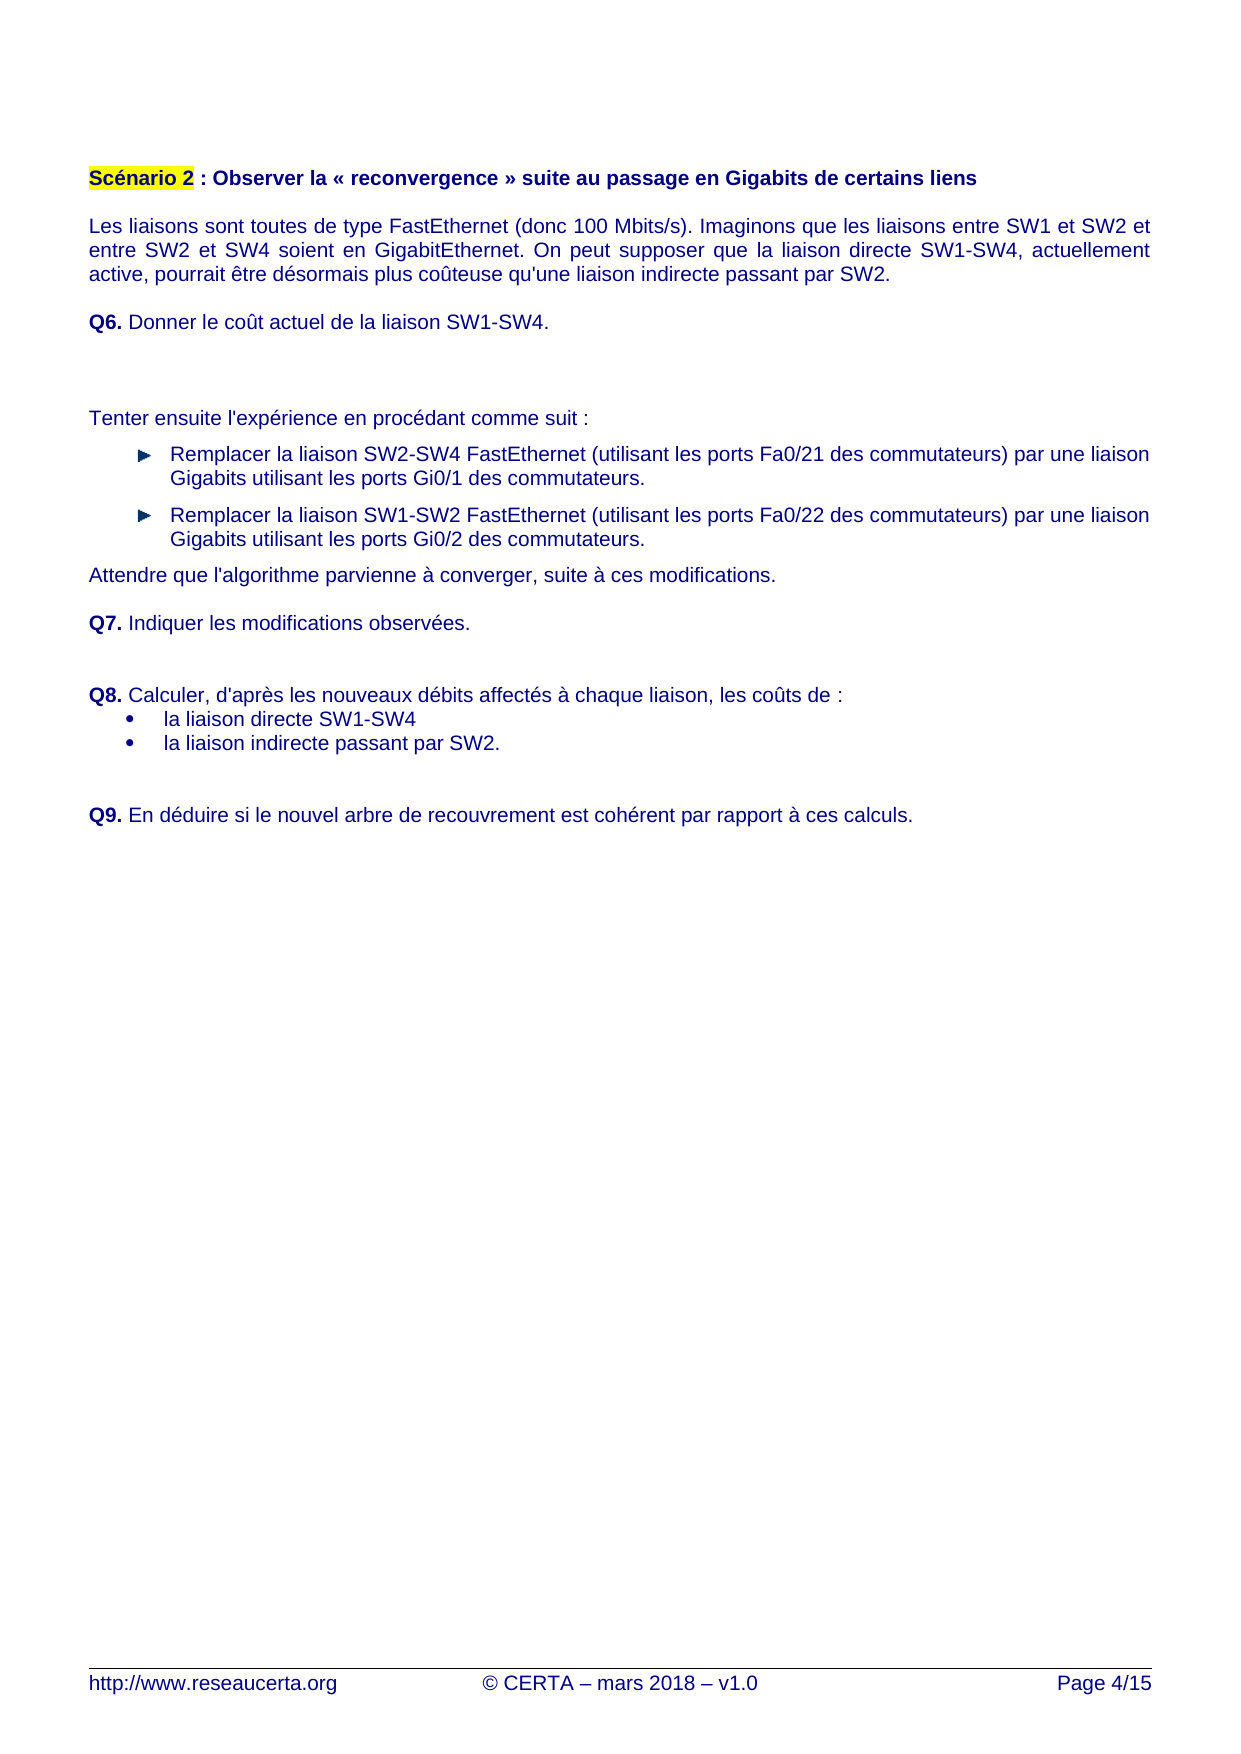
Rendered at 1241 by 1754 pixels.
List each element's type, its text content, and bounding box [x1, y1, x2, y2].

list la liaison directe SW1-SW4 [126, 707, 1152, 731]
text Q9. En déduire si le nouvel arbre de recouvrement est cohérent par rapport à ces calculs. [89, 803, 1152, 827]
list Remplacer la liaison SW2-SW4 FastEthernet (utilisant les ports Fa0/21 des commutateurs) par une liaison Gigabits utilisant les ports Gi0/1 des commutateurs. [132, 442, 1152, 490]
text Q6. Donner le coût actuel de la liaison SW1-SW4. [89, 310, 1152, 334]
text Tenter ensuite l'expérience en procédant comme suit : [89, 406, 1152, 429]
text Q8. Calculer, d'après les nouveaux débits affectés à chaque liaison, les coûts de : [89, 683, 1152, 707]
text Les liaisons sont toutes de type FastEthernet (donc 100 Mbits/s). Imaginons que les liaisons entre SW1 et SW2 et entre SW2 et SW4 soient en GigabitEthernet. On peut supposer que la liaison directe SW1-SW4, actuellement active, pourrait être désormais plus coûteuse qu'une liaison indirecte passant par SW2. [89, 214, 1152, 286]
picture [133, 505, 151, 522]
list Remplacer la liaison SW1-SW2 FastEthernet (utilisant les ports Fa0/22 des commutateurs) par une liaison Gigabits utilisant les ports Gi0/2 des commutateurs. [132, 502, 1152, 550]
text Scénario 2 : Observer la « reconvergence » suite au passage en Gigabits de certains liens [194, 166, 1152, 190]
picture [133, 445, 151, 462]
list la liaison indirecte passant par SW2. [126, 731, 1152, 755]
text Q7. Indiquer les modifications observées. [89, 611, 1152, 635]
text Attendre que l'algorithme parvienne à converger, suite à ces modifications. [89, 563, 1152, 587]
